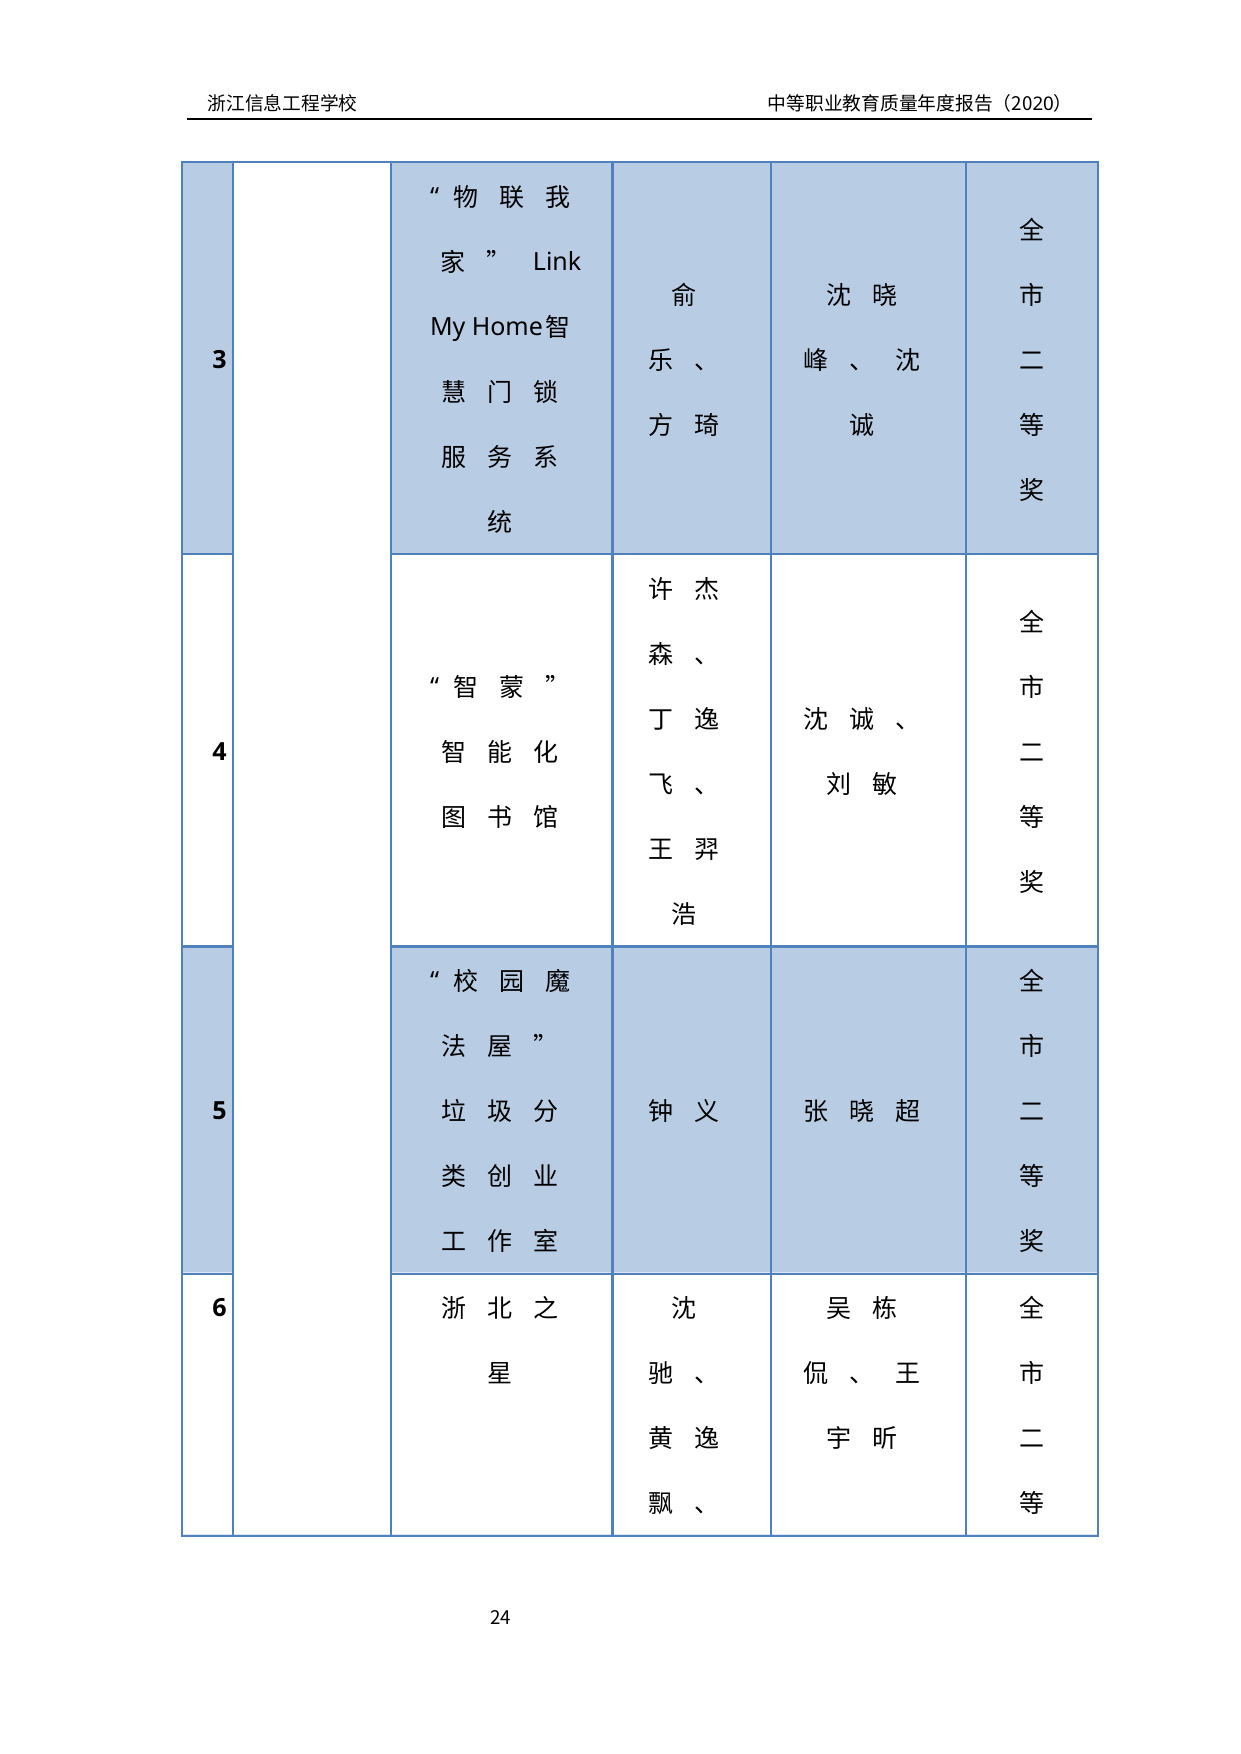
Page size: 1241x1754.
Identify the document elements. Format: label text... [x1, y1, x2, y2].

table_cell 张晓超 [772, 948, 965, 1272]
table_cell “物联我家”Link My Home智慧门锁服务系统 [392, 163, 611, 553]
table_cell 沈晓峰、沈诚 [772, 163, 965, 553]
table_cell 俞乐、方琦 [614, 163, 770, 553]
table_cell 6 [183, 1275, 232, 1534]
table_cell 浙北之星 [392, 1275, 611, 1534]
table_cell 全市二等奖 [967, 948, 1097, 1272]
table_cell 沈驰、黄逸飘、许陆峰 [614, 1275, 770, 1534]
table_cell 3 [183, 163, 232, 553]
table_cell 钟义 [614, 948, 770, 1272]
table_cell 沈诚、刘敏 [772, 555, 965, 945]
table_cell 全市二等奖 [967, 555, 1097, 945]
table_cell “智蒙”智能化图书馆 [392, 555, 611, 945]
table_cell 全市二等奖 [967, 163, 1097, 553]
table_cell 全市二等奖 [967, 1275, 1097, 1534]
table_cell “校园魔法屋”垃圾分类创业工作室 [392, 948, 611, 1272]
table_cell 4 [183, 555, 232, 945]
table_cell 许杰森、丁逸飞、王羿浩 [614, 555, 770, 945]
table_cell 吴栋侃、王宇昕 [772, 1275, 965, 1534]
table_cell 5 [183, 948, 232, 1272]
